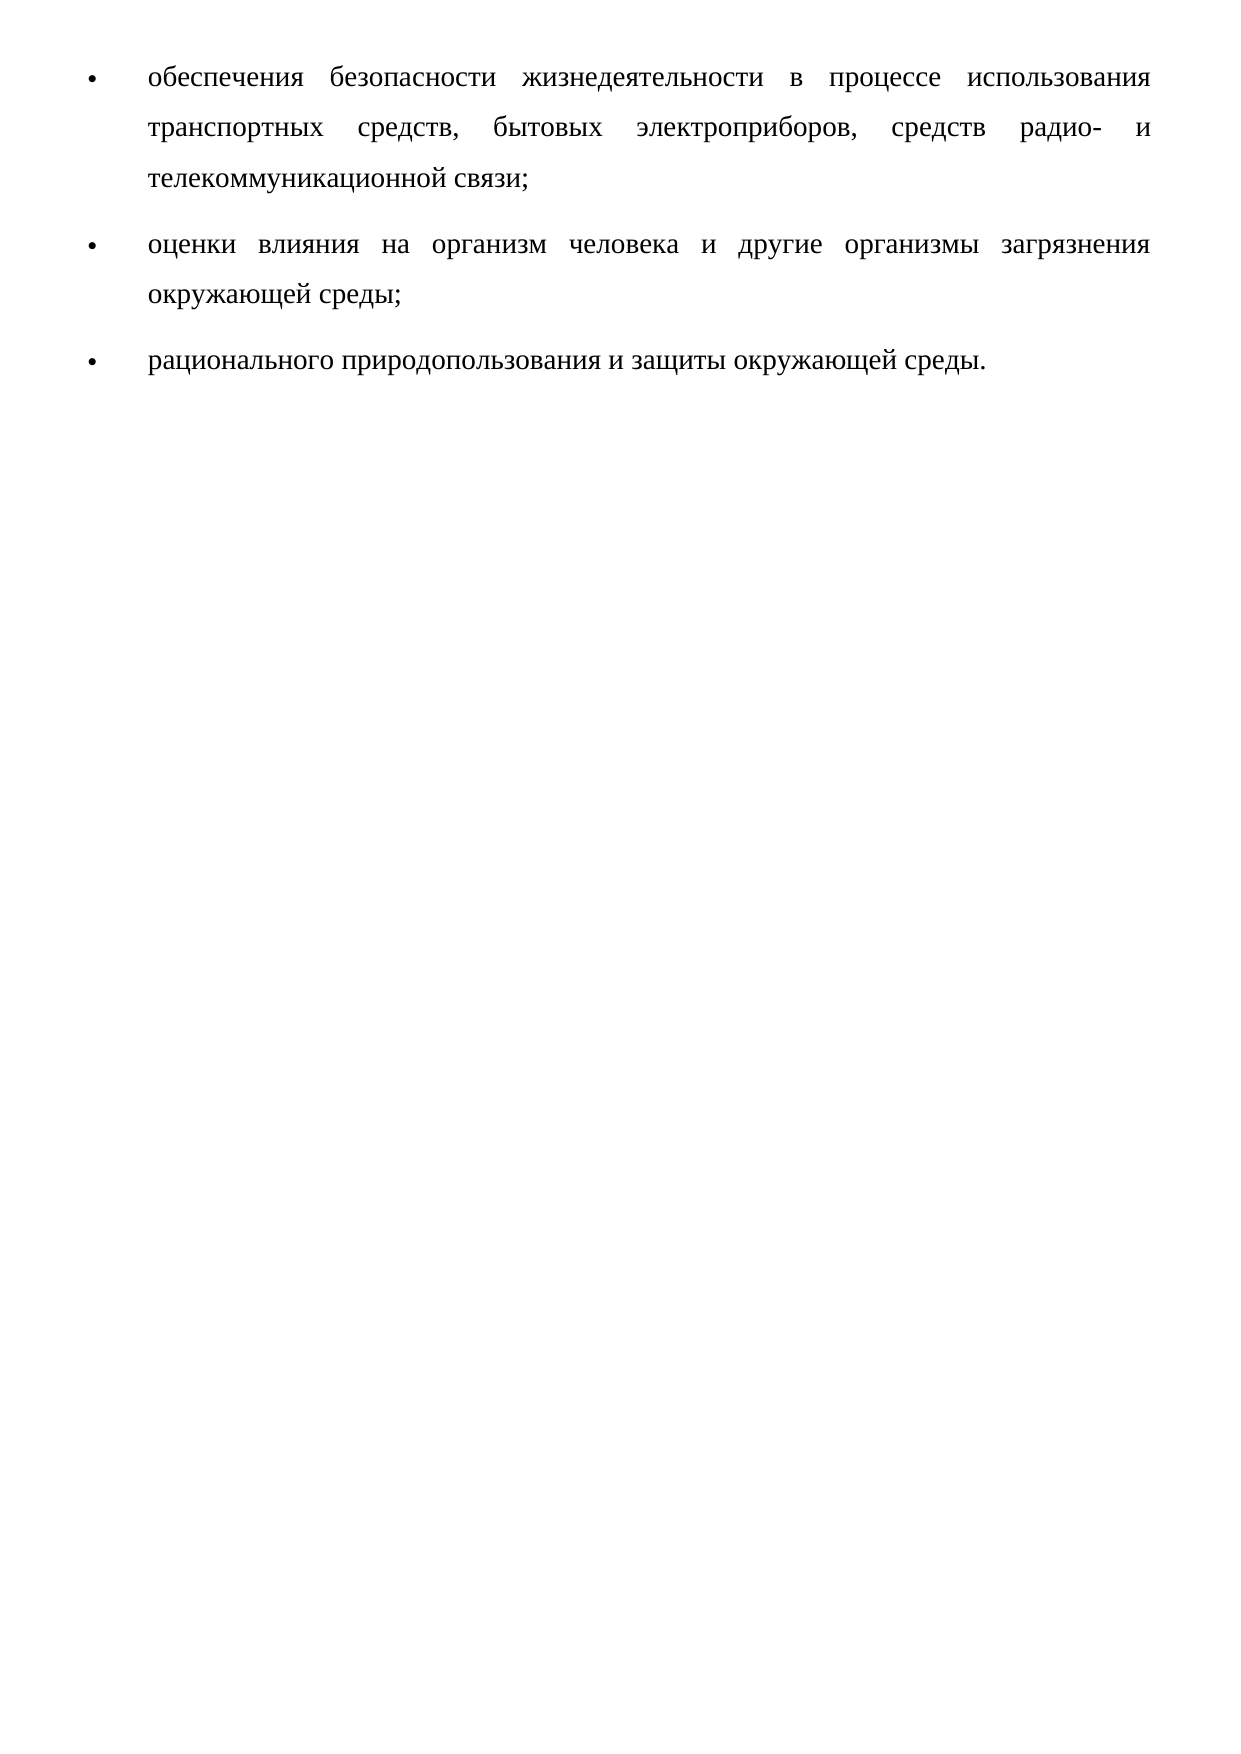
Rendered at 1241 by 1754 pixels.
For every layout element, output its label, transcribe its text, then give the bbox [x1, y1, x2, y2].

list обеспечения безопасности жизнедеятельности в процессе использования транспортных средств, бытовых электроприборов, средств радио- и телекоммуникационной связи; [89, 59, 1152, 193]
list рационального природопользования и защиты окружающей среды. [89, 342, 1152, 376]
list оценки влияния на организм человека и другие организмы загрязнения окружающей среды; [89, 226, 1152, 309]
